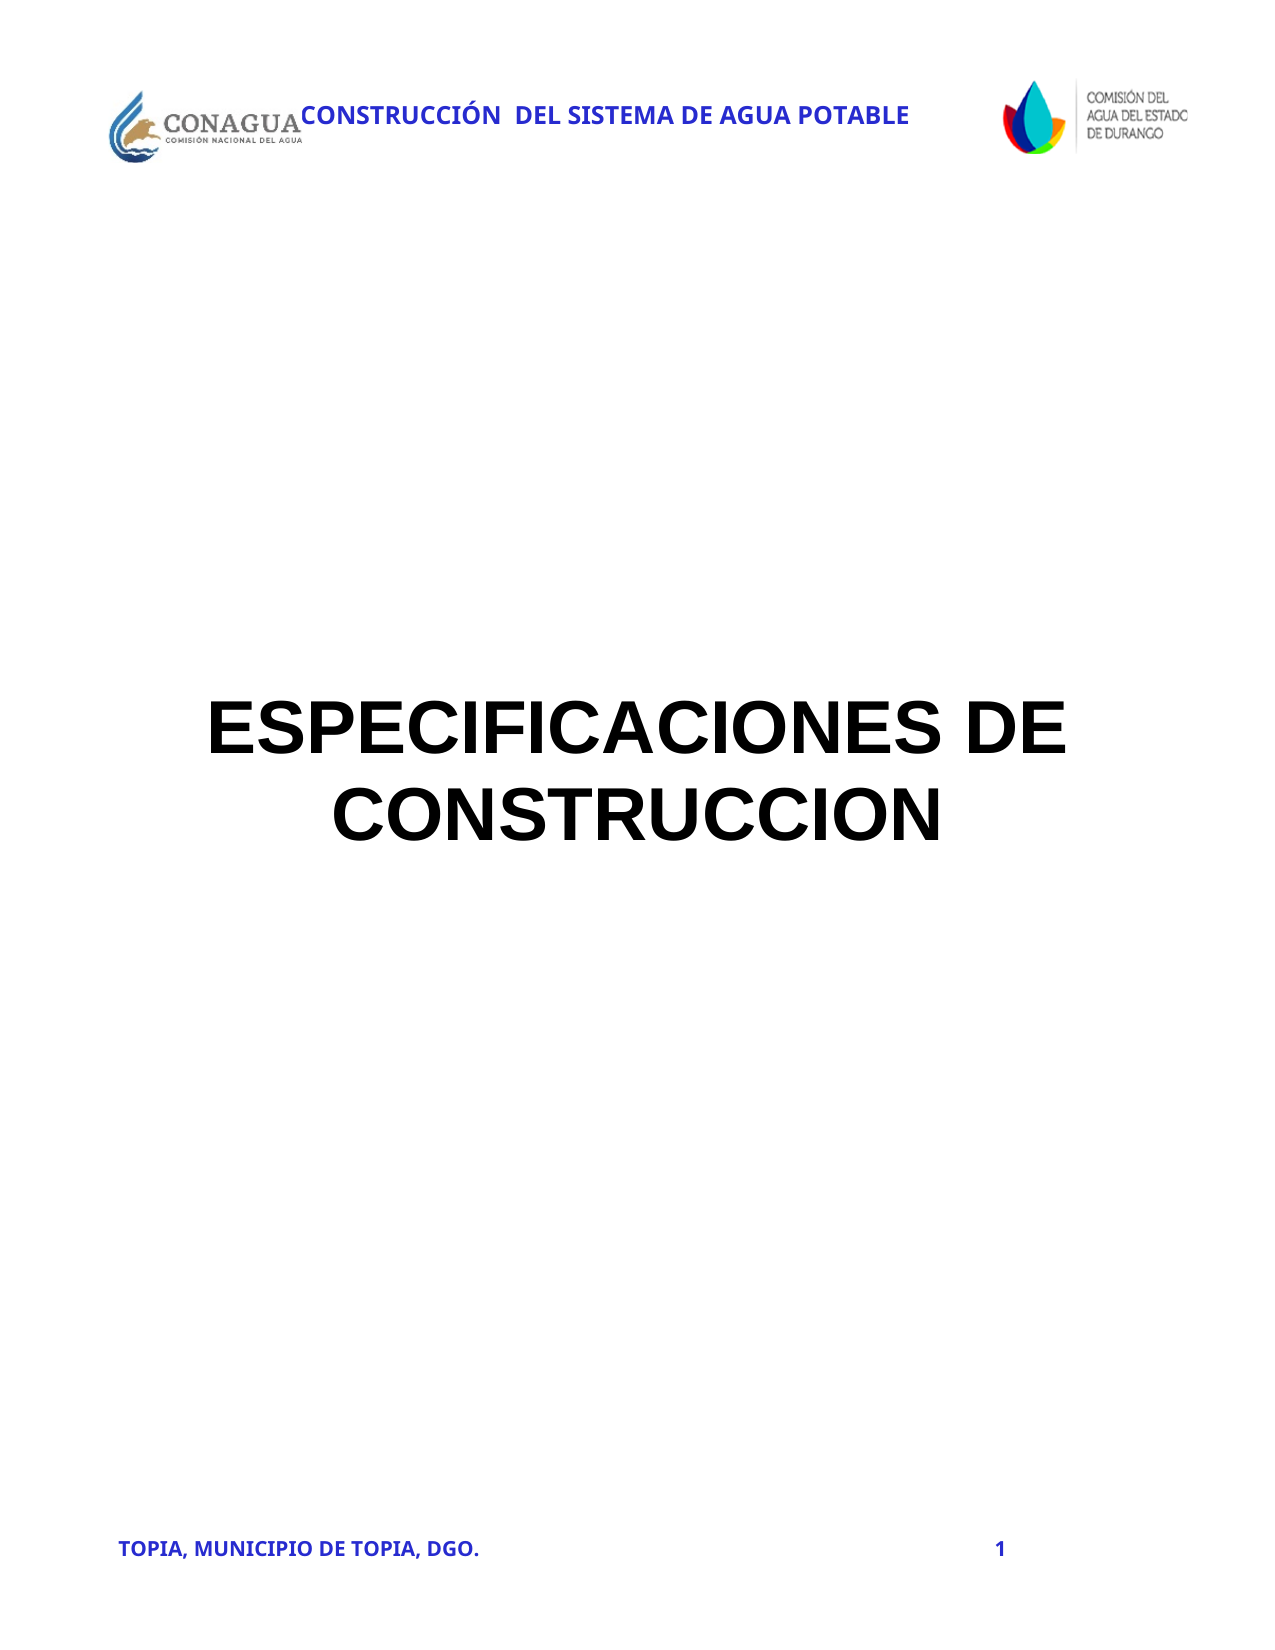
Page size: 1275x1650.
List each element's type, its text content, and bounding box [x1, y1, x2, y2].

picture [1000, 78, 1191, 157]
picture [108, 90, 303, 165]
text ESPECIFICACIONES DE CONSTRUCCION [118, 683, 1157, 856]
